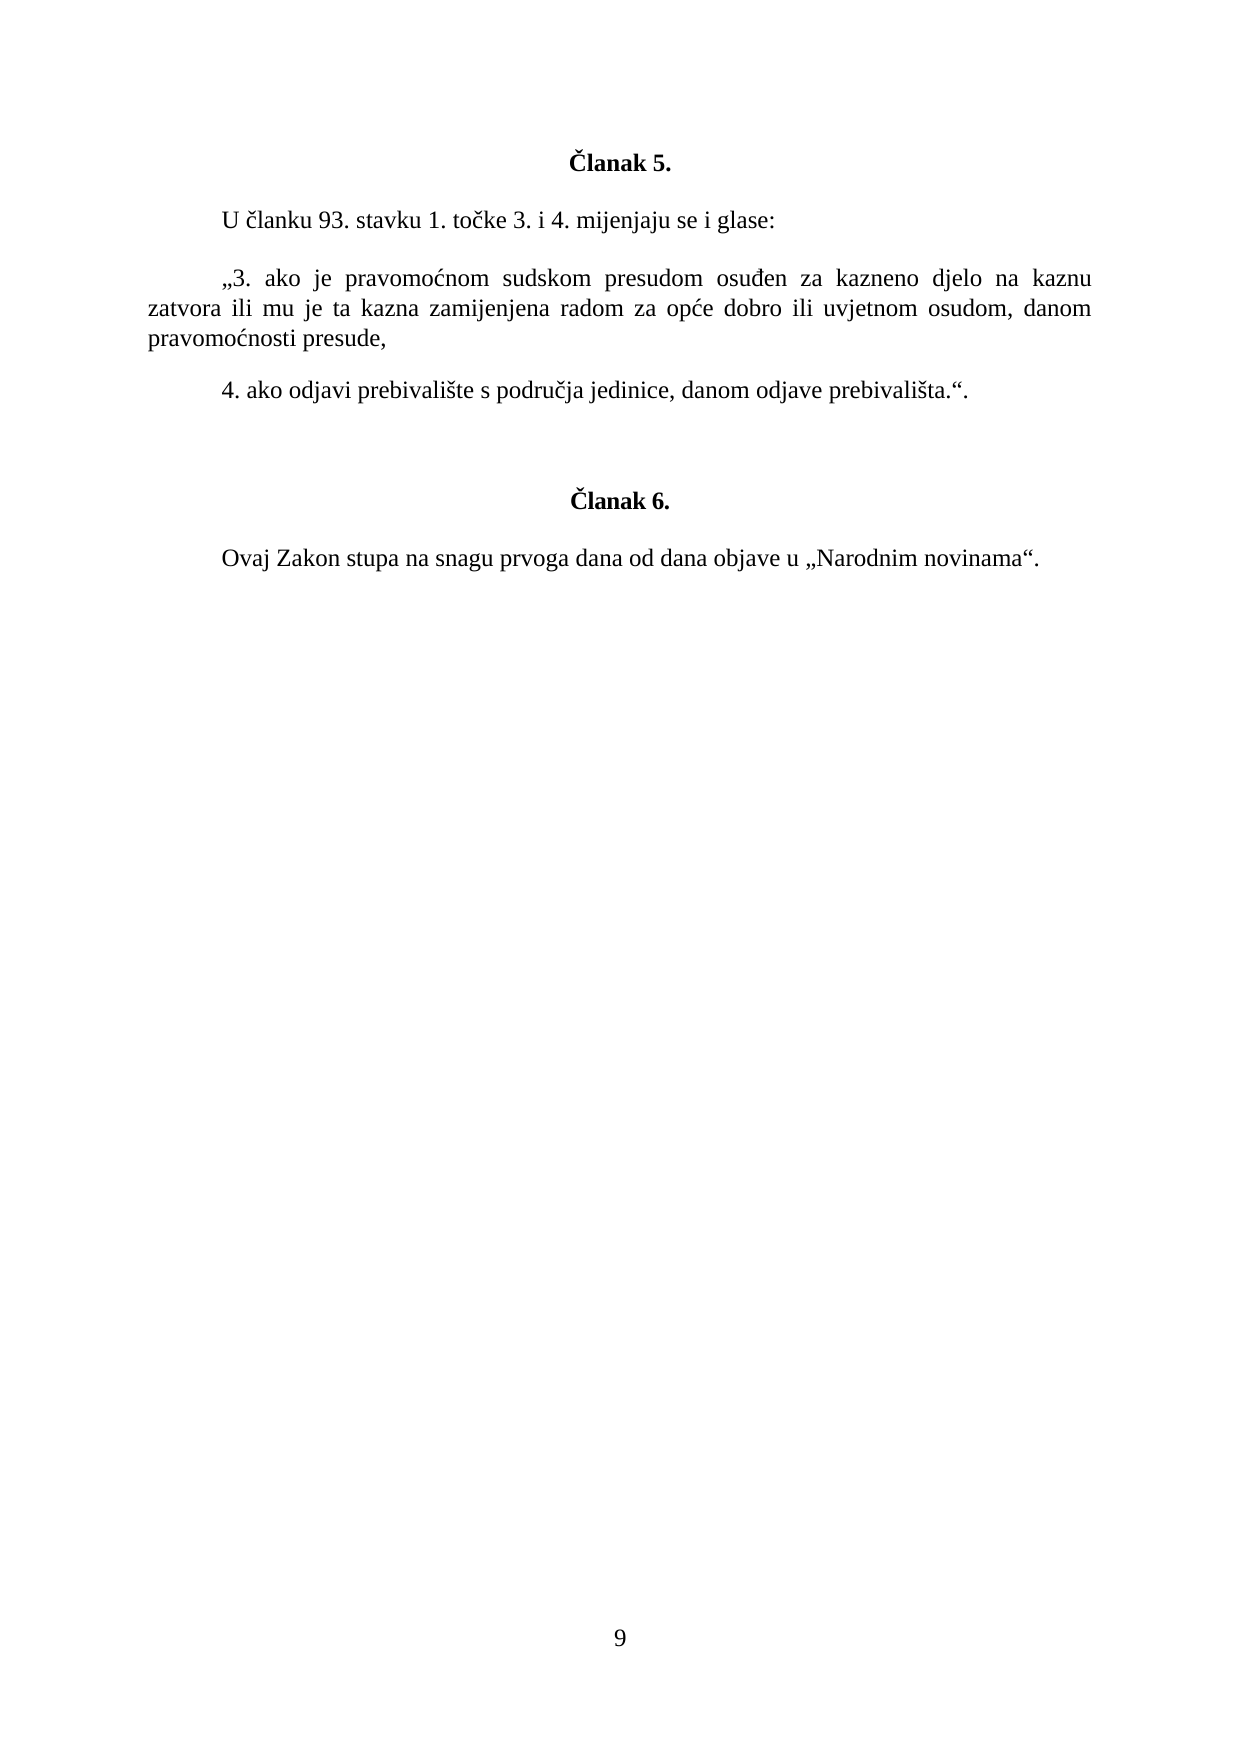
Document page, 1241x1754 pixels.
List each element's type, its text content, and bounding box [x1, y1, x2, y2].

text „3. ako je pravomoćnom sudskom presudom osuđen za kazneno djelo na kaznu zatvora ili mu je ta kazna zamijenjena radom za opće dobro ili uvjetnom osudom, danom pravomoćnosti presude, [148, 263, 1093, 352]
text Članak 6. [148, 486, 1093, 515]
text U članku 93. stavku 1. točke 3. i 4. mijenjaju se i glase: [148, 205, 1093, 234]
text 4. ako odjavi prebivalište s područja jedinice, danom odjave prebivališta.“. [148, 375, 1093, 403]
text Ovaj Zakon stupa na snagu prvoga dana od dana objave u „Narodnim novinama“. [148, 543, 1093, 572]
text Članak 5. [148, 148, 1093, 176]
